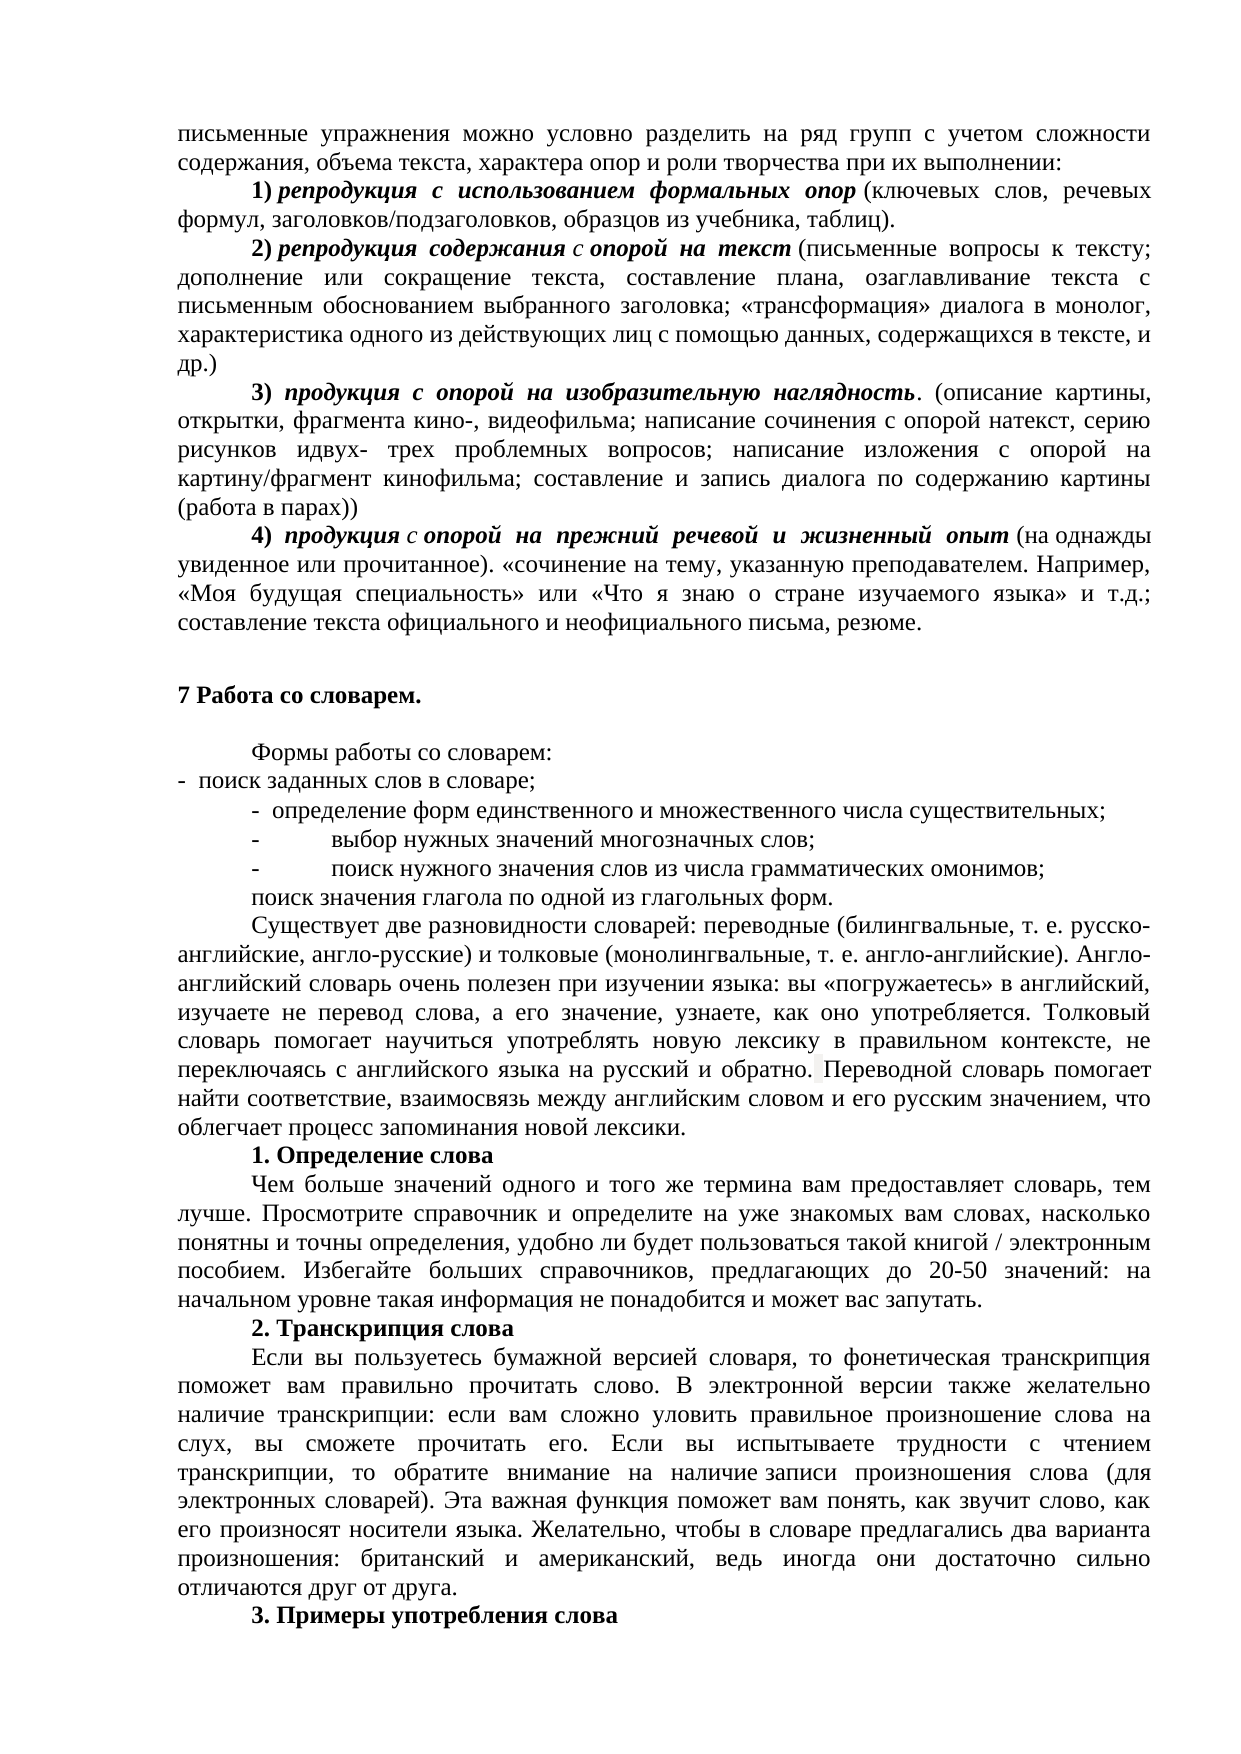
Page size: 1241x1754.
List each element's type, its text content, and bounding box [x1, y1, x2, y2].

text поиск значения глагола по одной из глагольных форм. [177, 882, 1152, 911]
list поиск заданных слов в словаре; [103, 766, 1152, 794]
text 3. Примеры употребления слова [177, 1601, 1152, 1629]
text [177, 118, 1152, 176]
text Формы работы со словарем: [177, 737, 1152, 766]
text Чем больше значений одного и того же термина вам предоставляет словарь, тем лучше. Просмотрите справочник и определите на уже знакомых вам словах, насколько понятны и точны определения, удобно ли будет пользоваться такой книгой / электронным пособием. Избегайте больших справочников, предлагающих до 20-50 значений: на начальном уровне такая информация не понадобится и может вас запутать. [177, 1169, 1152, 1313]
list поиск нужного значения слов из числа грамматических омонимов; [177, 853, 1152, 882]
text 1) репродукция с использованием формальных опор (ключевых слов, речевых формул, заголовков/подзаголовков, образцов из учебника, таблиц). [177, 176, 1152, 233]
text 3) продукция с опорой на изобразительную наглядность. (описание картины, открытки, фрагмента кино-, видеофильма; написание сочинения с опорой натекст, серию рисунков идвух- трех проблемных вопросов; написание изложения с опорой на картину/фрагмент кинофильма; составление и запись диалога по содержанию картины (работа в парах)) [177, 377, 1152, 521]
text 1. Определение слова [177, 1141, 1152, 1169]
text 4) продукция с опорой на прежний речевой и жизненный опыт (на однажды увиденное или прочитанное). «сочинение на тему, указанную преподавателем. Например, «Моя будущая специальность» или «Что я знаю о стране изучаемого языка» и т.д.; составление текста официального и неофициального письма, резюме. [177, 521, 1152, 636]
text - определение форм единственного и множественного числа существительных; [177, 795, 1152, 824]
text 2) репродукция содержания с опорой на текст (письменные вопросы к тексту; дополнение или сокращение текста, составление плана, озаглавливание текста с письменным обоснованием выбранного заголовка; «трансформация» диалога в монолог, характеристика одного из действующих лиц с помощью данных, содержащихся в тексте, и др.) [177, 233, 1152, 377]
list выбор нужных значений многозначных слов; [177, 824, 1152, 853]
text 7 Работа со словарем. [177, 680, 1152, 709]
text 2. Транскрипция слова [177, 1313, 1152, 1342]
text Если вы пользуетесь бумажной версией словаря, то фонетическая транскрипция поможет вам правильно прочитать слово. В электронной версии также желательно наличие транскрипции: если вам сложно уловить правильное произношение слова на слух, вы сможете прочитать его. Если вы испытываете трудности с чтением транскрипции, то обратите внимание на наличие записи произношения слова (для электронных словарей). Эта важная функция поможет вам понять, как звучит слово, как его произносят носители языка. Желательно, чтобы в словаре предлагались два варианта произношения: британский и американский, ведь иногда они достаточно сильно отличаются друг от друга. [177, 1342, 1152, 1601]
text Существует две разновидности словарей: переводные (билингвальные, т. е. русско-английские, англо-русские) и толковые (монолингвальные, т. е. англо-английские). Англо-английский словарь очень полезен при изучении языка: вы «погружаетесь» в английский, изучаете не перевод слова, а его значение, узнаете, как оно употребляется. Толковый словарь помогает научиться употреблять новую лексику в правильном контексте, не переключаясь с английского языка на русский и обратно. Переводной словарь помогает найти соответствие, взаимосвязь между английским словом и его русским значением, что облегчает процесс запоминания новой лексики. [177, 911, 1152, 1141]
